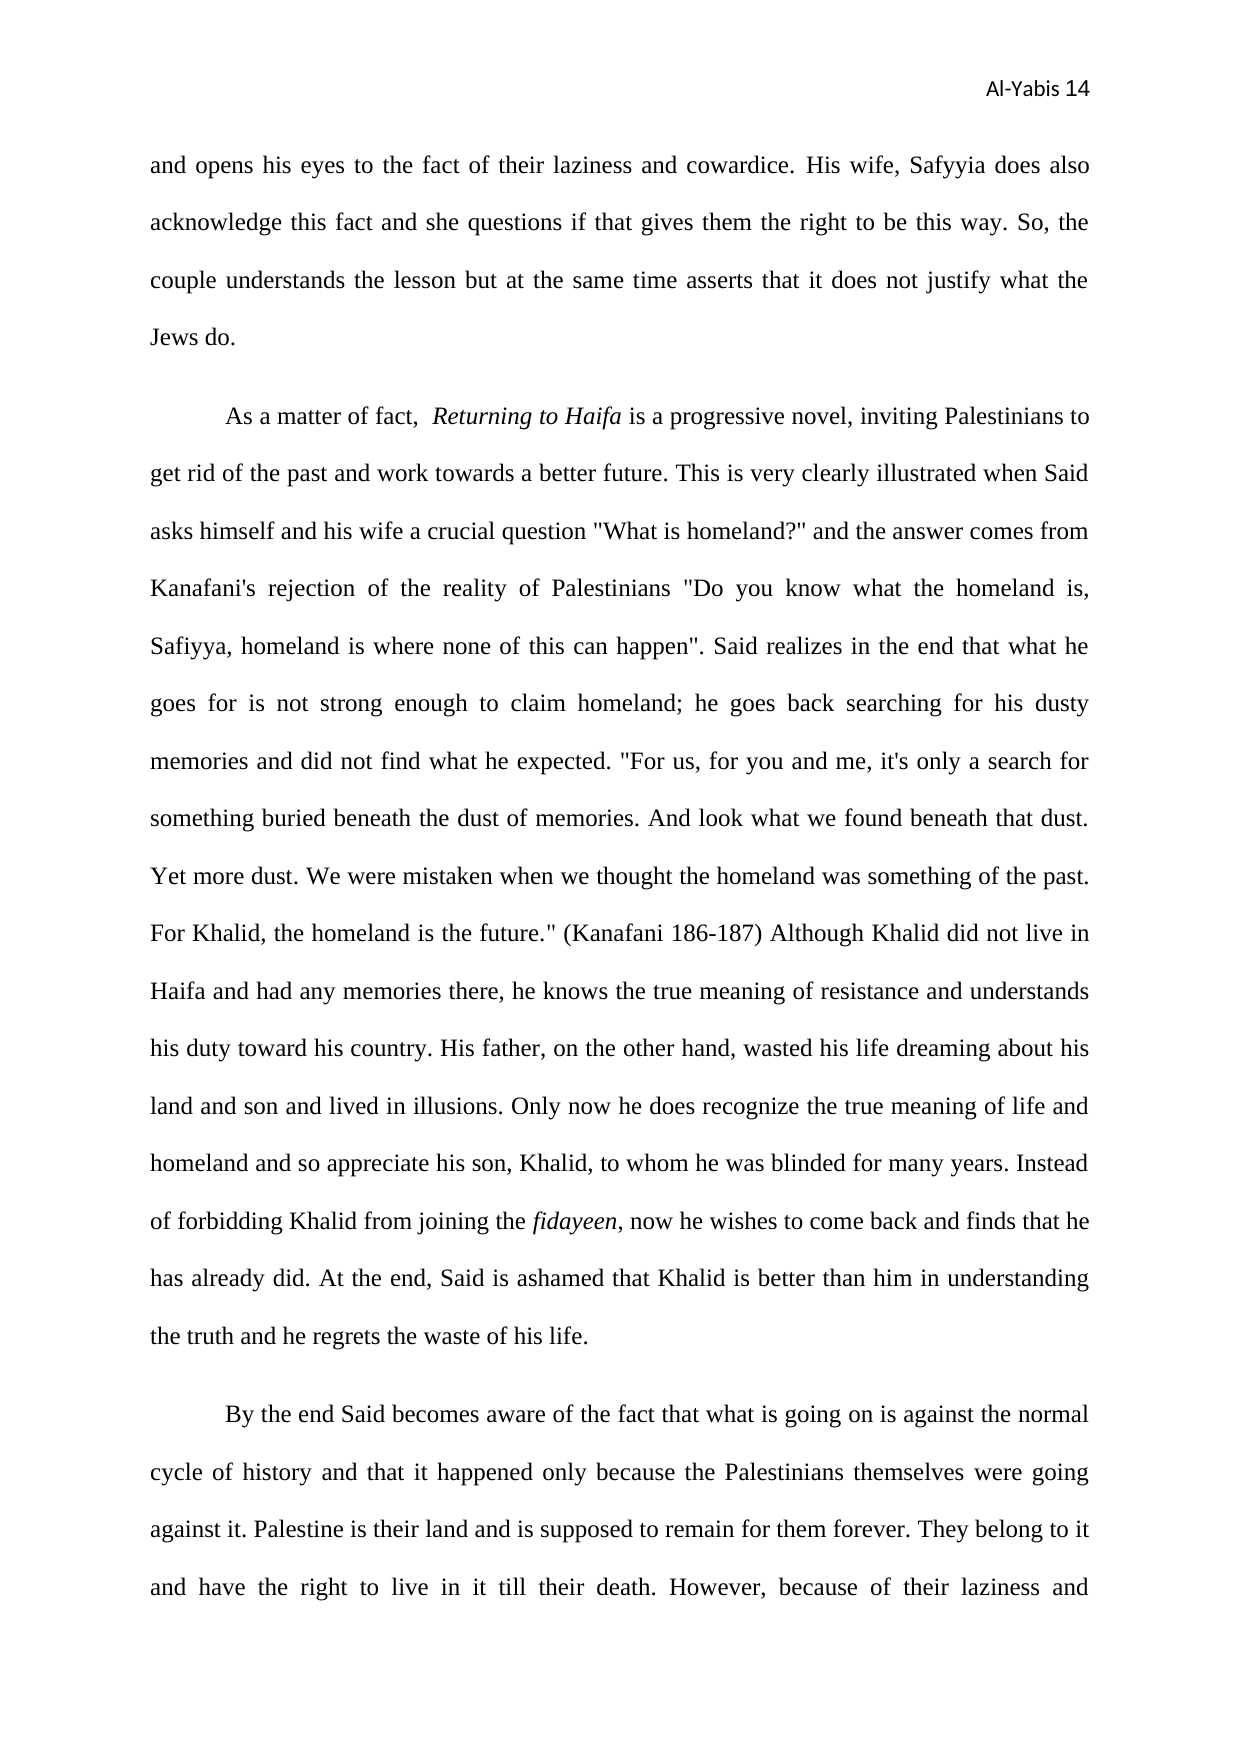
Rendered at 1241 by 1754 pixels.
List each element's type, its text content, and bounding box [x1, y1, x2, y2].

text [150, 150, 1090, 351]
text As a matter of fact, Returning to Haifa is a progressive novel, inviting Palestinians to get rid of the past and work towards a better future. This is very clearly illustrated when Said asks himself and his wife a crucial question "What is homeland?" and the answer comes from Kanafani's rejection of the reality of Palestinians "Do you know what the homeland is, Safiyya, homeland is where none of this can happen". Said realizes in the end that what he goes for is not strong enough to claim homeland; he goes back searching for his dusty memories and did not find what he expected. "For us, for you and me, it's only a search for something buried beneath the dust of memories. And look what we found beneath that dust. Yet more dust. We were mistaken when we thought the homeland was something of the past. For Khalid, the homeland is the future." (Kanafani 186-187) Although Khalid did not live in Haifa and had any memories there, he knows the true meaning of resistance and understands his duty toward his country. His father, on the other hand, wasted his life dreaming about his land and son and lived in illusions. Only now he does recognize the true meaning of life and homeland and so appreciate his son, Khalid, to whom he was blinded for many years. Instead of forbidding Khalid from joining the fidayeen, now he wishes to come back and finds that he has already did. At the end, Said is ashamed that Khalid is better than him in understanding the truth and he regrets the waste of his life. [150, 401, 1090, 1349]
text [150, 1399, 1090, 1600]
